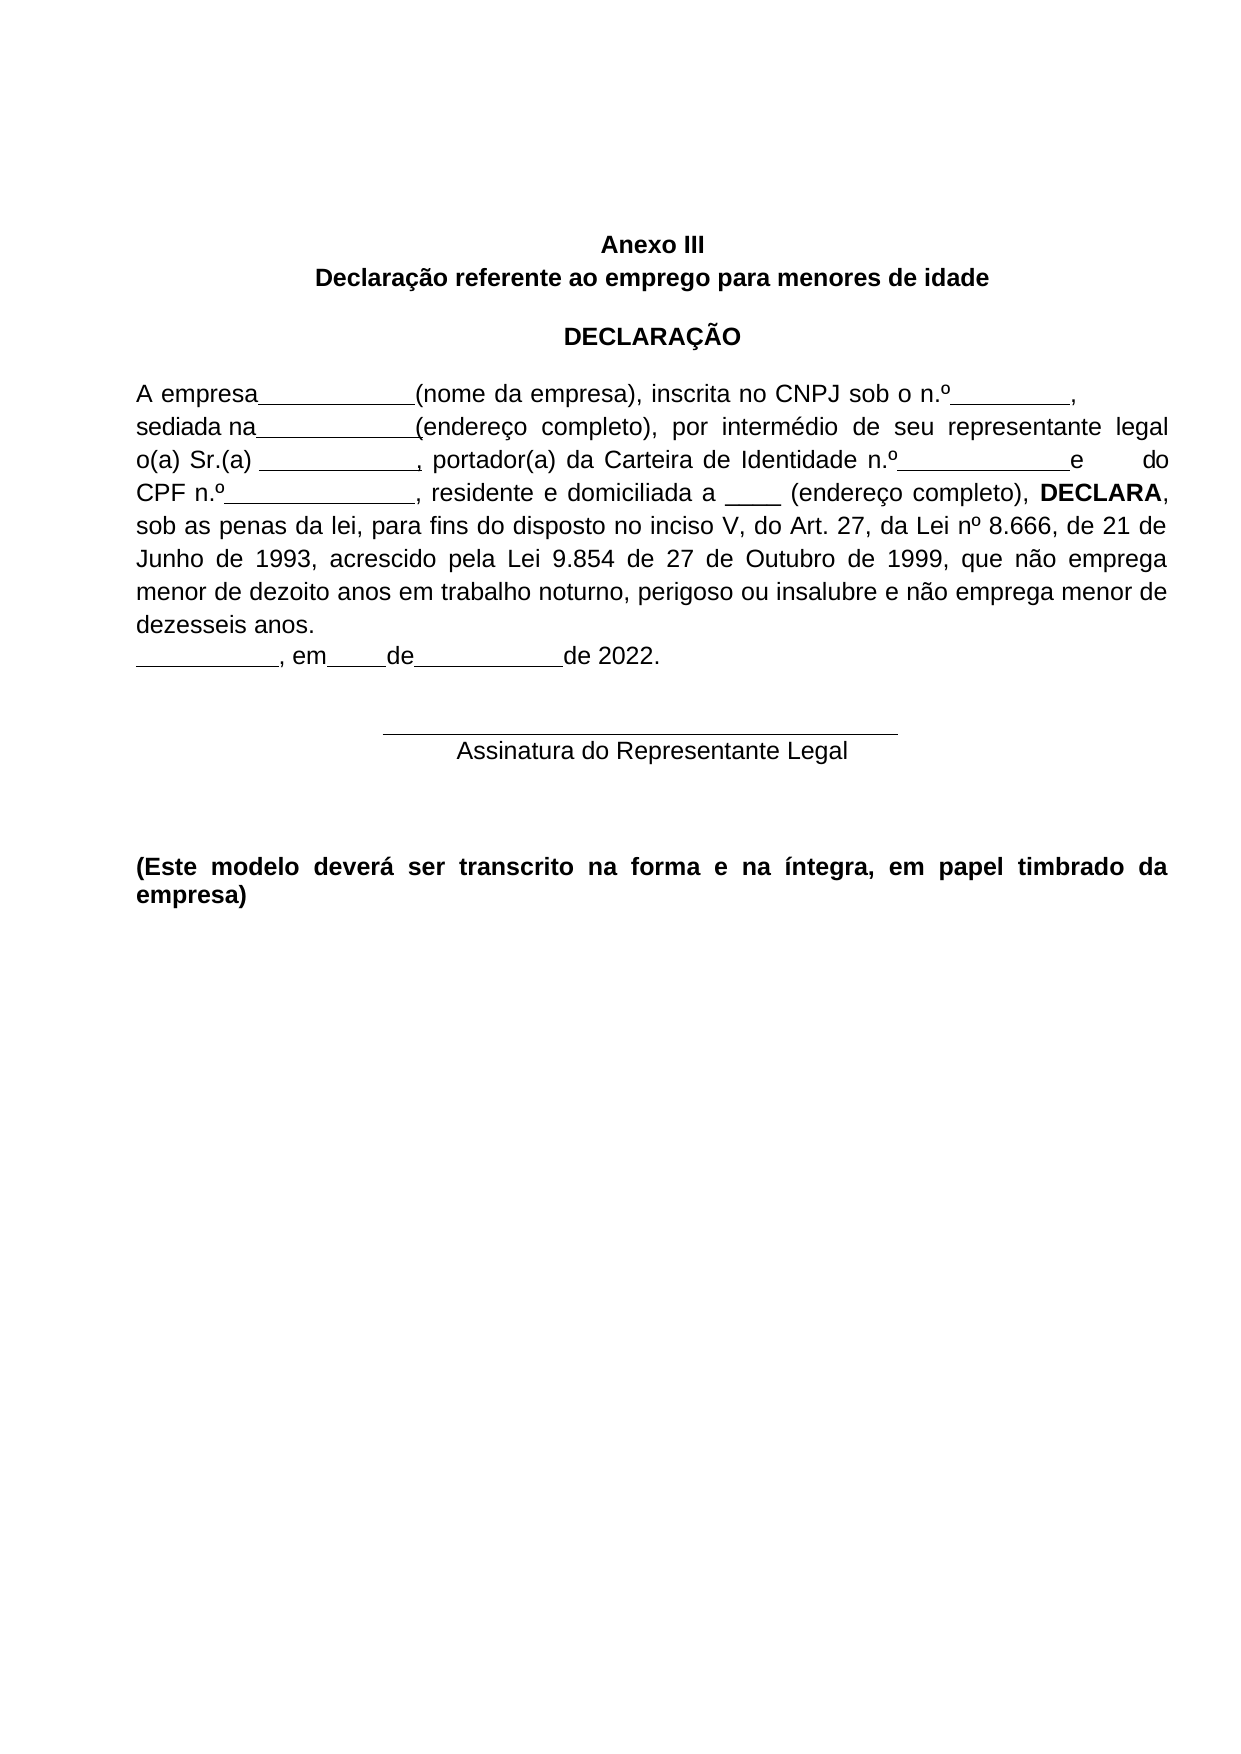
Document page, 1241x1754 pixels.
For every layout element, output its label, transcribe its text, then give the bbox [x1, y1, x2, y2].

text Assinatura do Representante Legal [136, 728, 1169, 764]
text A empresa (nome da empresa), inscrita no CNPJ sob o n.º , sediada na (endereço completo), por intermédio de seu representante legal o(a) Sr.(a) , portador(a) da Carteira de Identidade n.º e do CPF n.º , residente e domiciliada a ____ (endereço completo), DECLARA, sob as penas da lei, para fins do disposto no inciso V, do Art. 27, da Lei nº 8.666, de 21 de Junho de 1993, acrescido pela Lei 9.854 de 27 de Outubro de 1999, que não emprega menor de dezoito anos em trabalho noturno, perigoso ou insalubre e não emprega menor de dezesseis anos. [136, 379, 1169, 639]
text Anexo III [136, 230, 1169, 259]
text , em de de 2022. [136, 643, 1169, 669]
text (Este modelo deverá ser transcrito na forma e na íntegra, em papel timbrado da empresa) [136, 851, 1169, 909]
text Declaração referente ao emprego para menores de idade [136, 263, 1169, 292]
subtitle DECLARAÇÃO [136, 322, 1169, 350]
